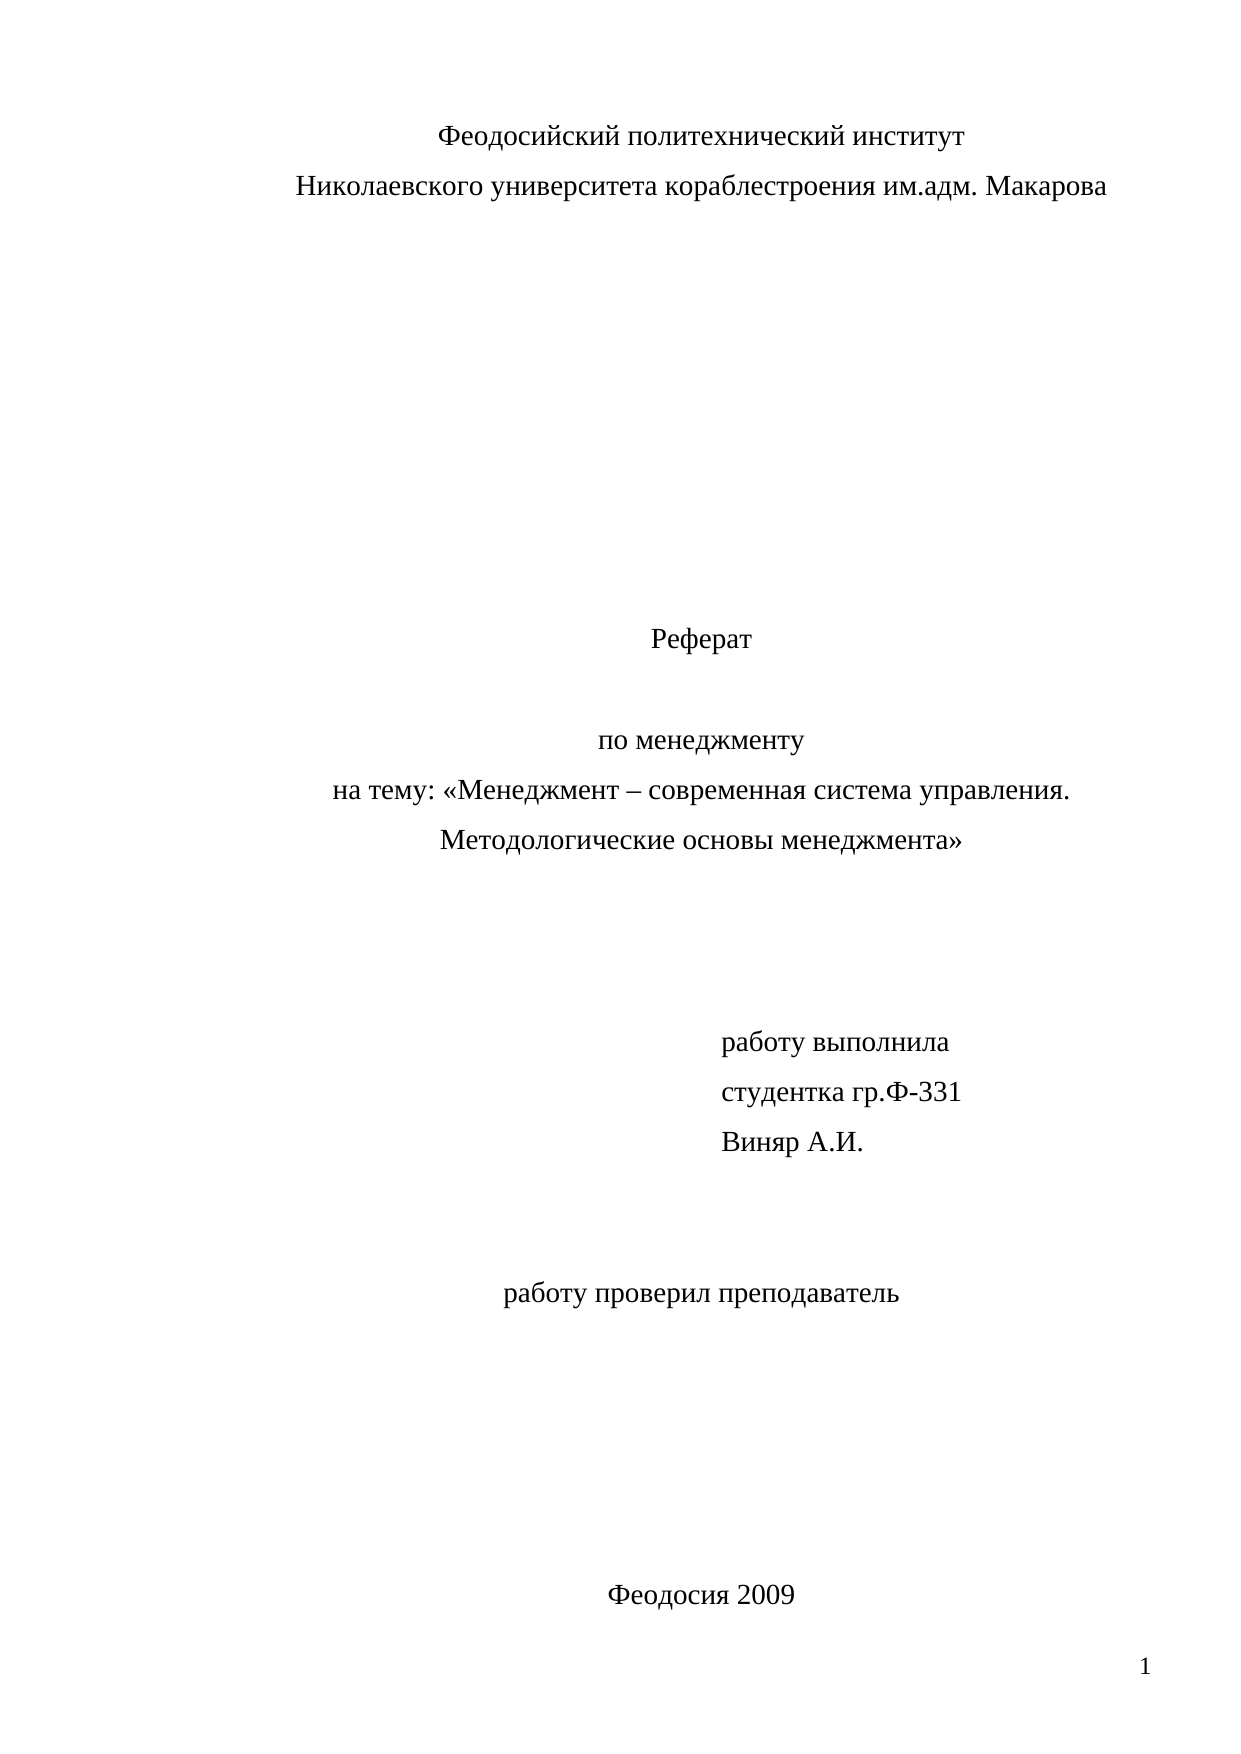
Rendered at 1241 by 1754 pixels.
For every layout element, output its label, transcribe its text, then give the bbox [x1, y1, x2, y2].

text Реферат [177, 621, 1152, 655]
text по менеджменту [177, 722, 1152, 755]
text студентка гр.Ф-331 [177, 1074, 1152, 1108]
text работу проверил преподаватель [177, 1275, 1152, 1309]
text Методологические основы менеджмента» [177, 822, 1152, 856]
text на тему: «Менеджмент – современная система управления. [177, 772, 1152, 806]
text Феодосия 2009 [177, 1577, 1152, 1611]
text работу выполнила [177, 1024, 1152, 1057]
text Феодосийский политехнический институт [177, 118, 1152, 152]
text Виняр А.И. [177, 1124, 1152, 1158]
text Николаевского университета кораблестроения им.адм. Макарова [177, 168, 1152, 202]
